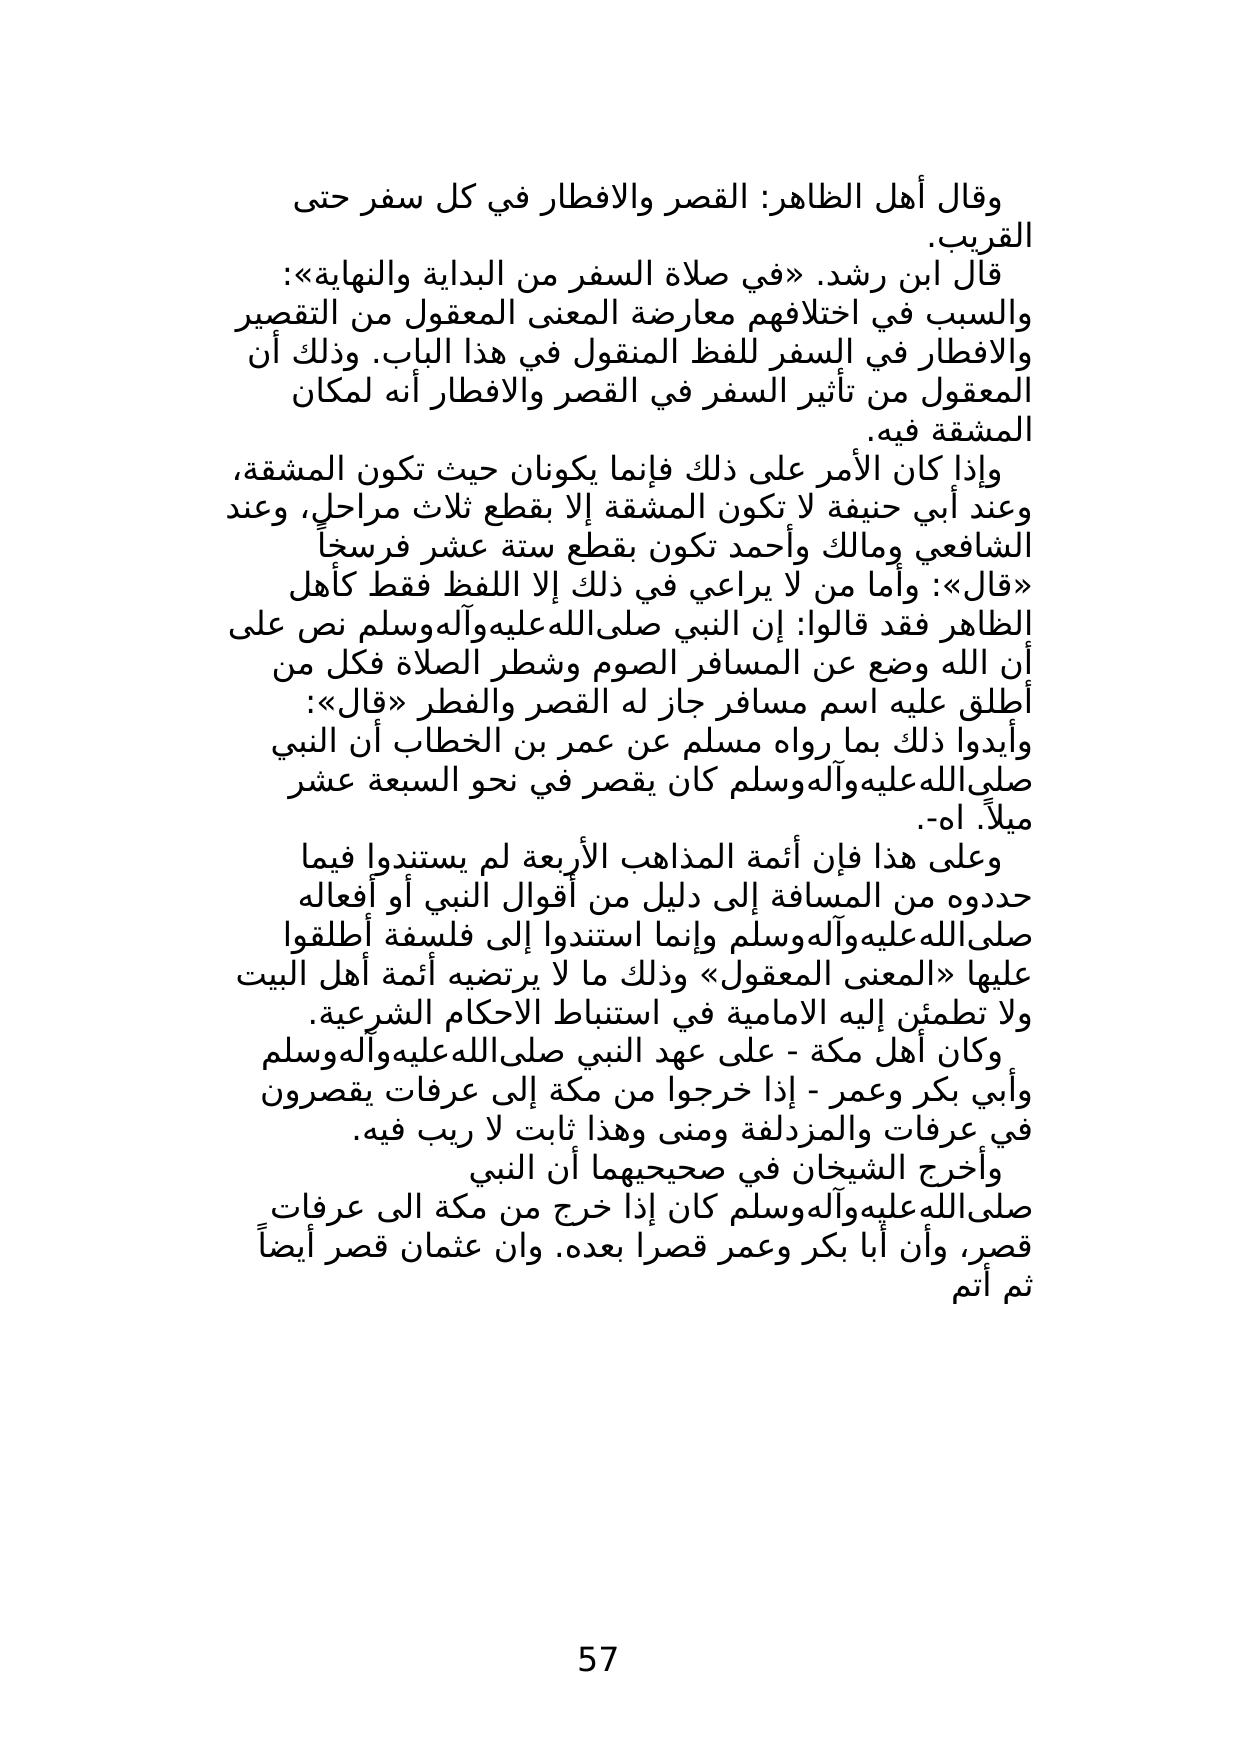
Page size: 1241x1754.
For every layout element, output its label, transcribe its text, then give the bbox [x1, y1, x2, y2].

text وإذا كان الأمر على ذلك فإنما يكونان حيث تكون المشقة، وعند أبي حنيفة لا تكون المشقة إلا بقطع ثلاث مراحل، وعند الشافعي ومالك وأحمد تكون بقطع ستة عشر فرسخاً «قال»: وأما من لا يراعي في ذلك إلا اللفظ فقط كأهل الظاهر فقد قالوا: إن النبي صلى‌الله‌عليه‌وآله‌وسلم نص على أن الله وضع عن المسافر الصوم وشطر الصلاة فكل من أطلق عليه اسم مسافر جاز له القصر والفطر «قال»: وأيدوا ذلك بما رواه مسلم عن عمر بن الخطاب أن النبي صلى‌الله‌عليه‌وآله‌وسلم كان يقصر في نحو السبعة عشر ميلاً. اه-. [222, 449, 1033, 838]
text وعلى هذا فإن أئمة المذاهب الأربعة لم يستندوا فيما حددوه من المسافة إلى دليل من أقوال النبي أو أفعاله صلى‌الله‌عليه‌وآله‌وسلم وإنما استندوا إلى فلسفة أطلقوا عليها «المعنى المعقول» وذلك ما لا يرتضيه أئمة أهل البيت ولا تطمئن إليه الامامية في استنباط الاحكام الشرعية. [222, 838, 1033, 1032]
text وكان أهل مكة - على عهد النبي صلى‌الله‌عليه‌وآله‌وسلم وأبي بكر وعمر - إذا خرجوا من مكة إلى عرفات يقصرون في عرفات والمزدلفة ومنى وهذا ثابت لا ريب فيه. [222, 1032, 1033, 1148]
text وقال أهل الظاهر: القصر والافطار في كل سفر حتى القريب. [222, 177, 1033, 255]
text وأخرج الشيخان في صحيحيهما أن النبي صلى‌الله‌عليه‌وآله‌وسلم كان إذا خرج من مكة الى عرفات قصر، وأن أبا بكر وعمر قصرا بعده. وان عثمان قصر أيضاً ثم أتم [222, 1148, 1033, 1304]
text قال ابن رشد. «في صلاة السفر من البداية والنهاية»: والسبب في اختلافهم معارضة المعنى المعقول من التقصير والافطار في السفر للفظ المنقول في هذا الباب. وذلك أن المعقول من تأثير السفر في القصر والافطار أنه لمكان المشقة فيه. [222, 255, 1033, 449]
